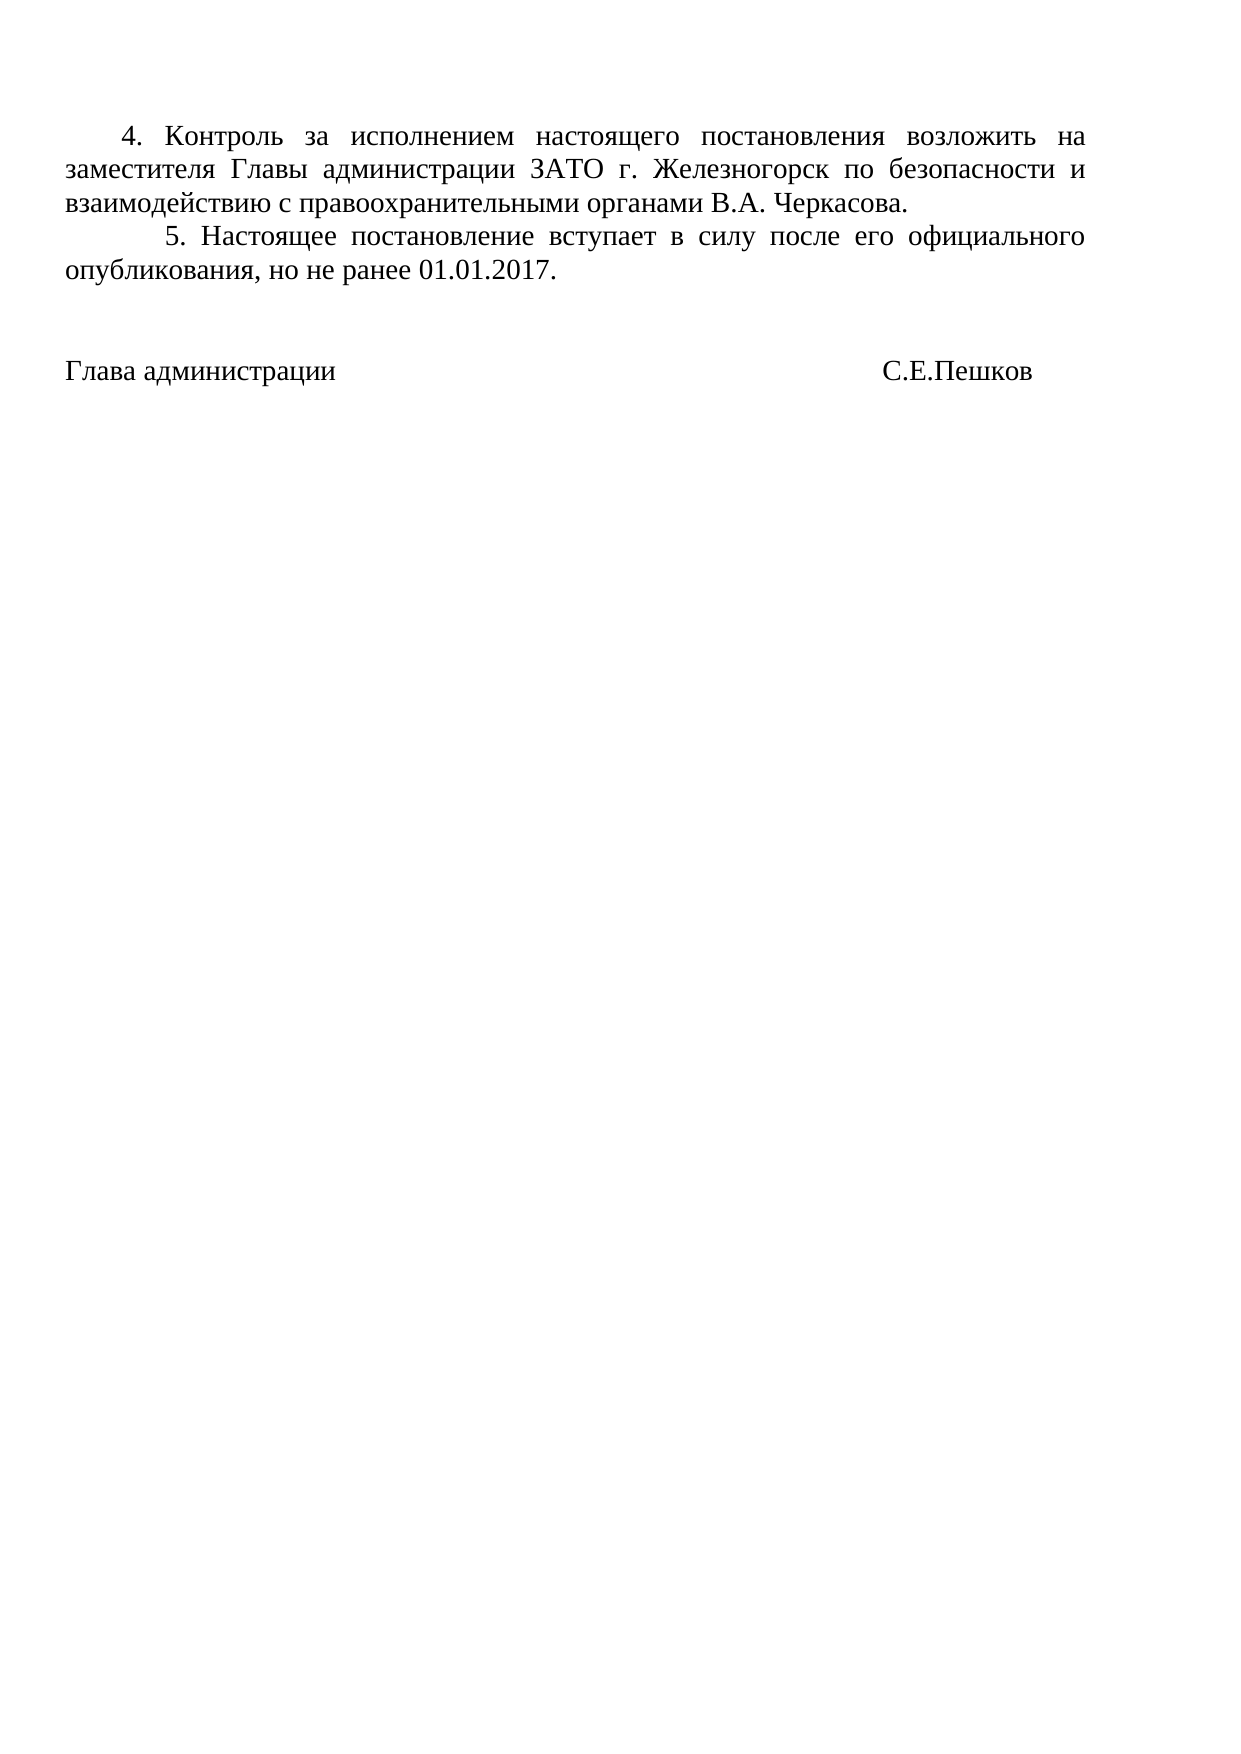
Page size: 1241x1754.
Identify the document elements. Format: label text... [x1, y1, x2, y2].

text Глава администрации С.Е.Пешков [65, 353, 1087, 386]
text 5. Настоящее постановление вступает в силу после его официального опубликования, но не ранее 01.01.2017. [65, 219, 1087, 286]
text 4. Контроль за исполнением настоящего постановления возложить на заместителя Главы администрации ЗАТО г. Железногорск по безопасности и взаимодействию с правоохранительными органами В.А. Черкасова. [65, 118, 1087, 219]
